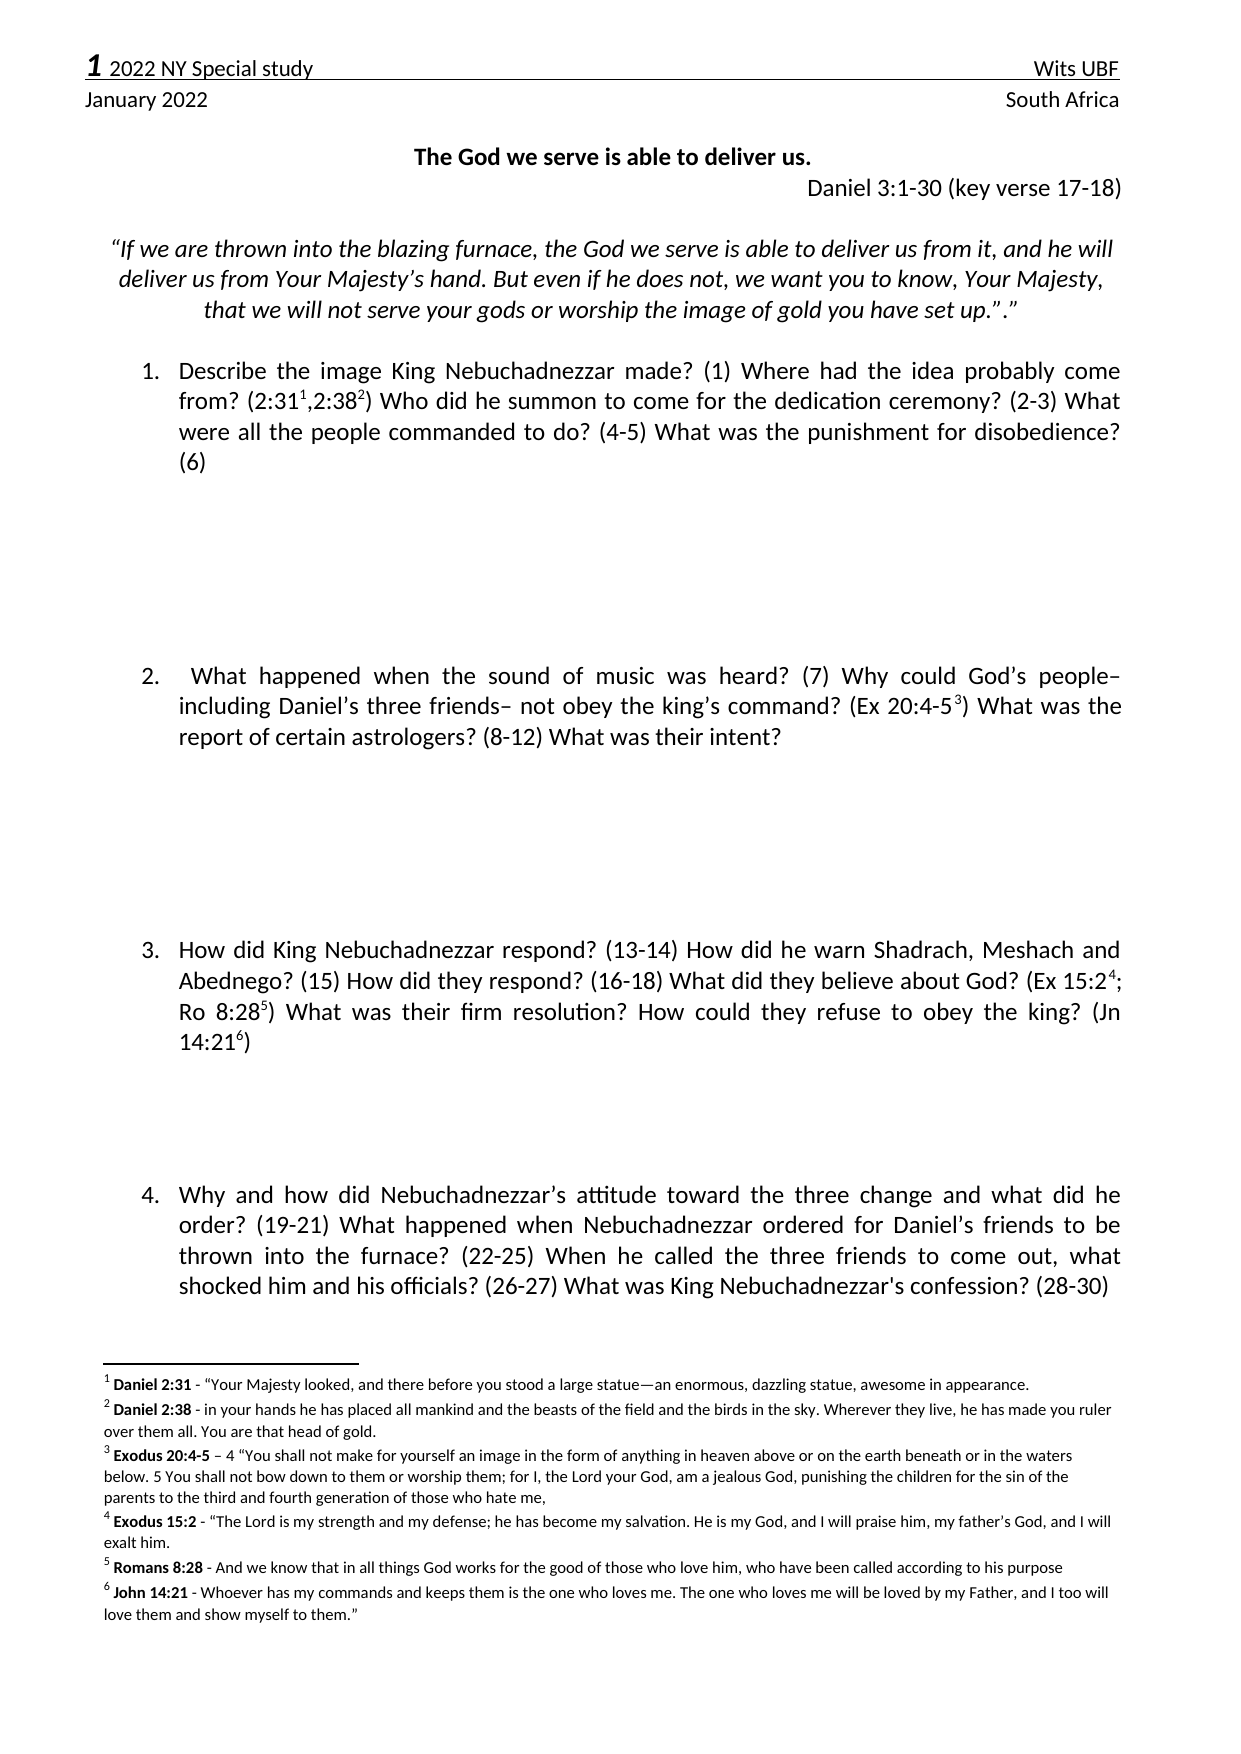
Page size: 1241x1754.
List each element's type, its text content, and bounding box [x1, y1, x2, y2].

text The God we serve is able to deliver us. [103, 141, 1122, 172]
list Why and how did Nebuchadnezzar’s attitude toward the three change and what did he order? (19-21) What happened when Nebuchadnezzar ordered for Daniel’s friends to be thrown into the furnace? (22-25) When he called the three friends to come out, what shocked him and his officials? (26-27) What was King Nebuchadnezzar's confession? (28-30) [141, 1179, 1122, 1301]
text “If we are thrown into the blazing furnace, the God we serve is able to deliver us from it, and he will deliver us from Your Majesty’s hand. But even if he does not, we want you to know, Your Majesty, that we will not serve your gods or worship the image of gold you have set up.”.” [103, 233, 1122, 324]
list What happened when the sound of music was heard? (7) Why could God’s people–including Daniel’s three friends– not obey the king’s command? (Ex 20:4-5) What was the report of certain astrologers? (8-12) What was their intent? [141, 660, 1122, 752]
text Daniel 3:1-30 (key verse 17-18) [103, 172, 1122, 202]
list Describe the image King Nebuchadnezzar made? (1) Where had the idea probably come from? (2:31,2:38) Who did he summon to come for the dedication ceremony? (2-3) What were all the people commanded to do? (4-5) What was the punishment for disobedience? (6) [141, 355, 1122, 477]
list How did King Nebuchadnezzar respond? (13-14) How did he warn Shadrach, Meshach and Abednego? (15) How did they respond? (16-18) What did they believe about God? (Ex 15:2; Ro 8:28) What was their firm resolution? How could they refuse to obey the king? (Jn 14:21) [141, 935, 1122, 1057]
